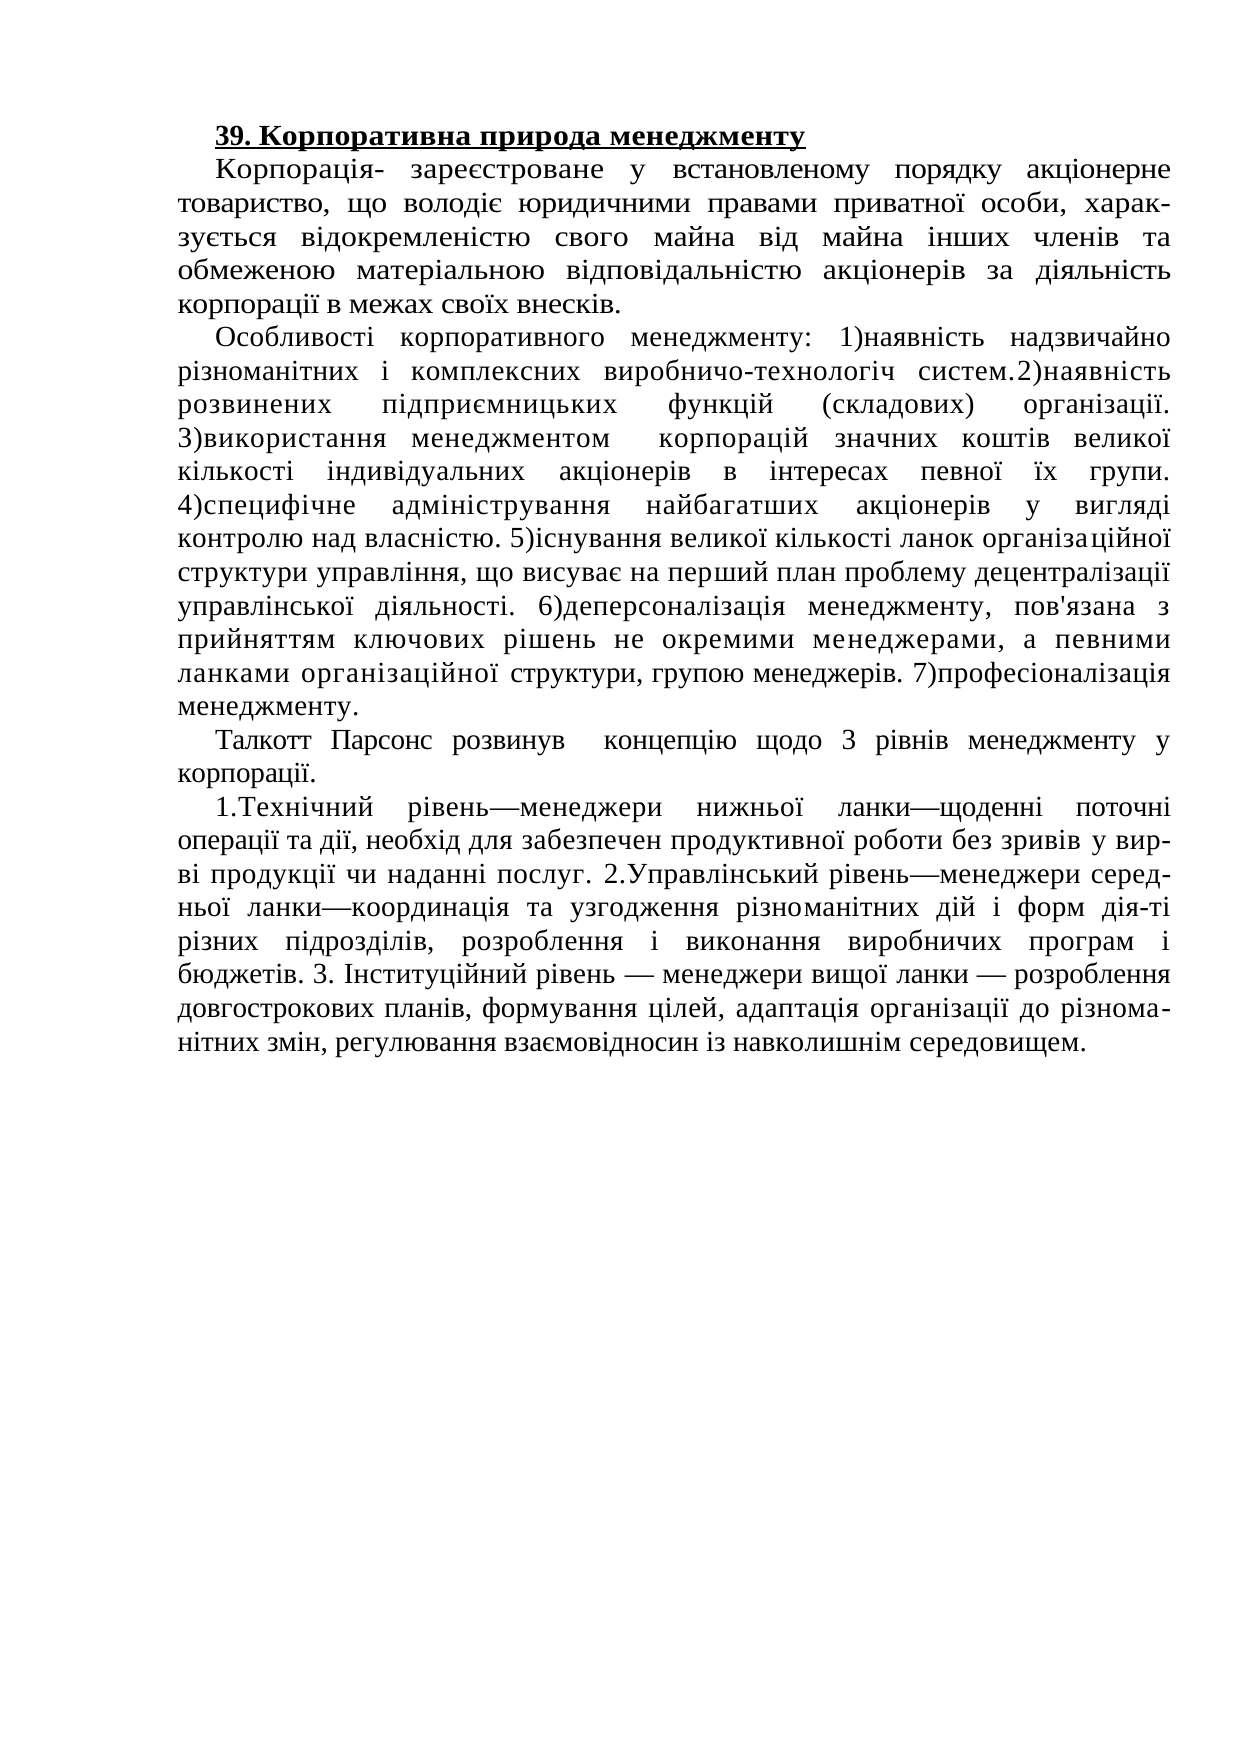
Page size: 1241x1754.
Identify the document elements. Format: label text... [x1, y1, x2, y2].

text Особливості корпоративного менеджменту: 1)наявність надзвичайно різноманітних і комплексних виробничо-технологіч систем.2)наявність розвинених підприємницьких функцій (складових) організації. 3)використання менеджментом корпорацій значних коштів великої кількості індивідуальних акціонерів в інтересах певної їх групи. 4)специфічне адміністрування найбагатших акціонерів у вигляді контролю над власністю. 5)існування великої кількості ланок організаційної структури управління, що висуває на перший план проблему децентралізації управлінської діяльності. 6)деперсоналізація менеджменту, пов'язана з прийняттям ключових рішень не окремими менеджерами, а певними ланками організаційної структури, групою менеджерів. 7)професіоналізація менеджменту. [177, 319, 1171, 722]
text Талкотт Парсонс розвинув концепцію щодо 3 рівнів менеджменту у корпорації. [177, 722, 1171, 789]
text 1.Технічний рівень—менеджери нижньої ланки—щоденні поточні операції та дії, необхід для забезпечен продуктивної роботи без зривів у вир-ві продукції чи наданні послуг. 2.Управлінський рівень—менеджери середньої ланки—координація та узгодження різноманітних дій і форм дія-ті різних підрозділів, розроблення і виконання виробничих програм і бюджетів. 3. Інституційний рівень — менеджери вищої ланки — розроблення довгострокових планів, формування цілей, адаптація організації до різноманітних змін, регулювання взаємовідносин із навколишнім середовищем. [177, 789, 1171, 1057]
text Корпорація- зареєстроване у встановленому порядку акціонерне товариство, що володіє юридичними правами приватної особи, харак-зується відокремленістю свого майна від майна інших членів та обмеженою матеріальною відповідальністю акціонерів за діяльність корпорації в межах своїх внесків. [177, 152, 1171, 319]
text 39. Корпоративна природа менеджменту [177, 118, 1154, 152]
